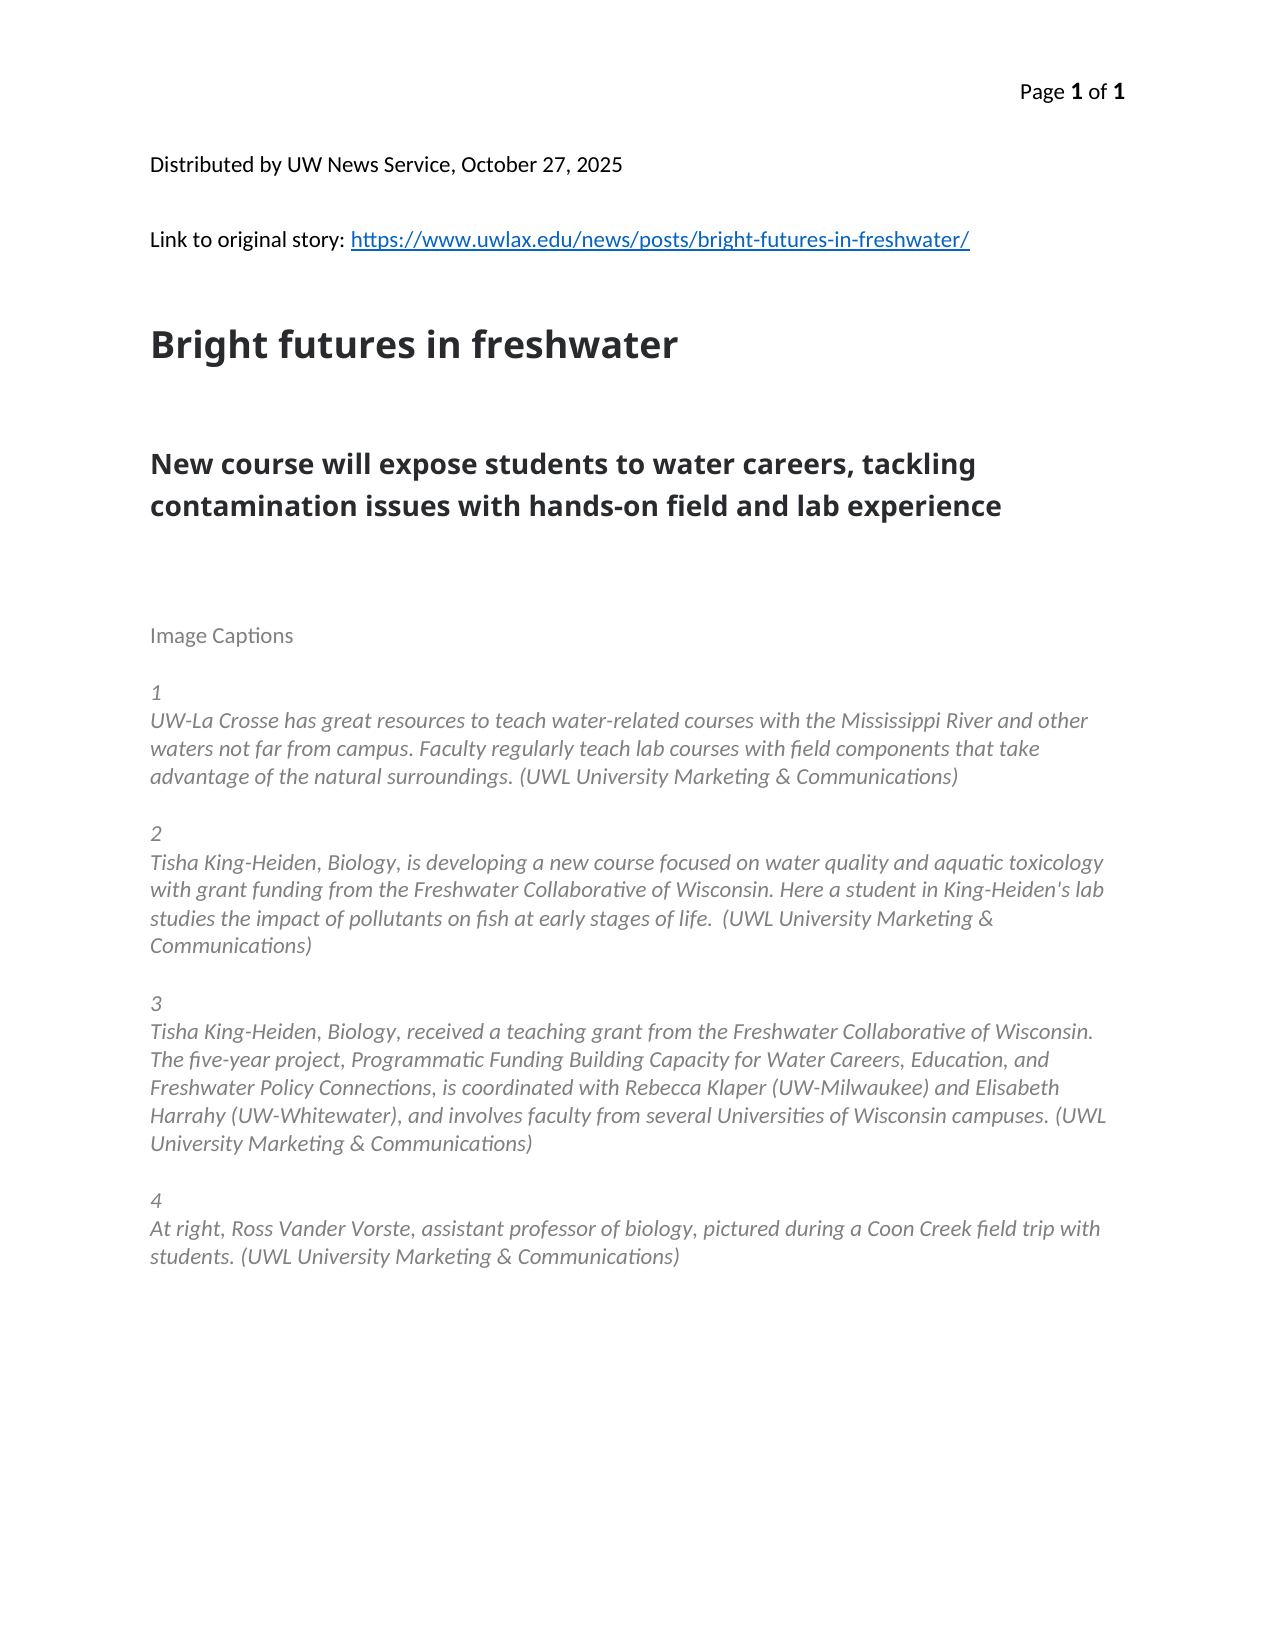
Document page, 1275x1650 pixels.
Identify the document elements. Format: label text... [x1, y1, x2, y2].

text 2 Tisha King-Heiden, Biology, is developing a new course focused on water quality and aquatic toxicology with grant funding from the Freshwater Collaborative of Wisconsin. Here a student in King-Heiden's lab studies the impact of pollutants on fish at early stages of life. (UWL University Marketing & Communications) [150, 819, 1125, 960]
text Image Captions [150, 621, 1125, 649]
subtitle New course will expose students to water careers, tackling contamination issues with hands-on field and lab experience [150, 390, 1125, 524]
text Link to original story: https://www.uwlax.edu/news/posts/bright-futures-in-freshwater/ [150, 225, 1125, 253]
text 4 At right, Ross Vander Vorste, assistant professor of biology, pictured during a Coon Creek field trip with students. (UWL University Marketing & Communications) [150, 1186, 1125, 1270]
text Bright futures in freshwater [150, 319, 1125, 370]
text 1 UW-La Crosse has great resources to teach water-related courses with the Mississippi River and other waters not far from campus. Faculty regularly teach lab courses with field components that take advantage of the natural surroundings. (UWL University Marketing & Communications) [150, 678, 1125, 790]
text 3 Tisha King-Heiden, Biology, received a teaching grant from the Freshwater Collaborative of Wisconsin. The five-year project, Programmatic Funding Building Capacity for Water Careers, Education, and Freshwater Policy Connections, is coordinated with Rebecca Klaper (UW-Milwaukee) and Elisabeth Harrahy (UW-Whitewater), and involves faculty from several Universities of Wisconsin campuses. (UWL University Marketing & Communications) [150, 989, 1125, 1157]
text Distributed by UW News Service, October 27, 2025 [150, 150, 1125, 178]
